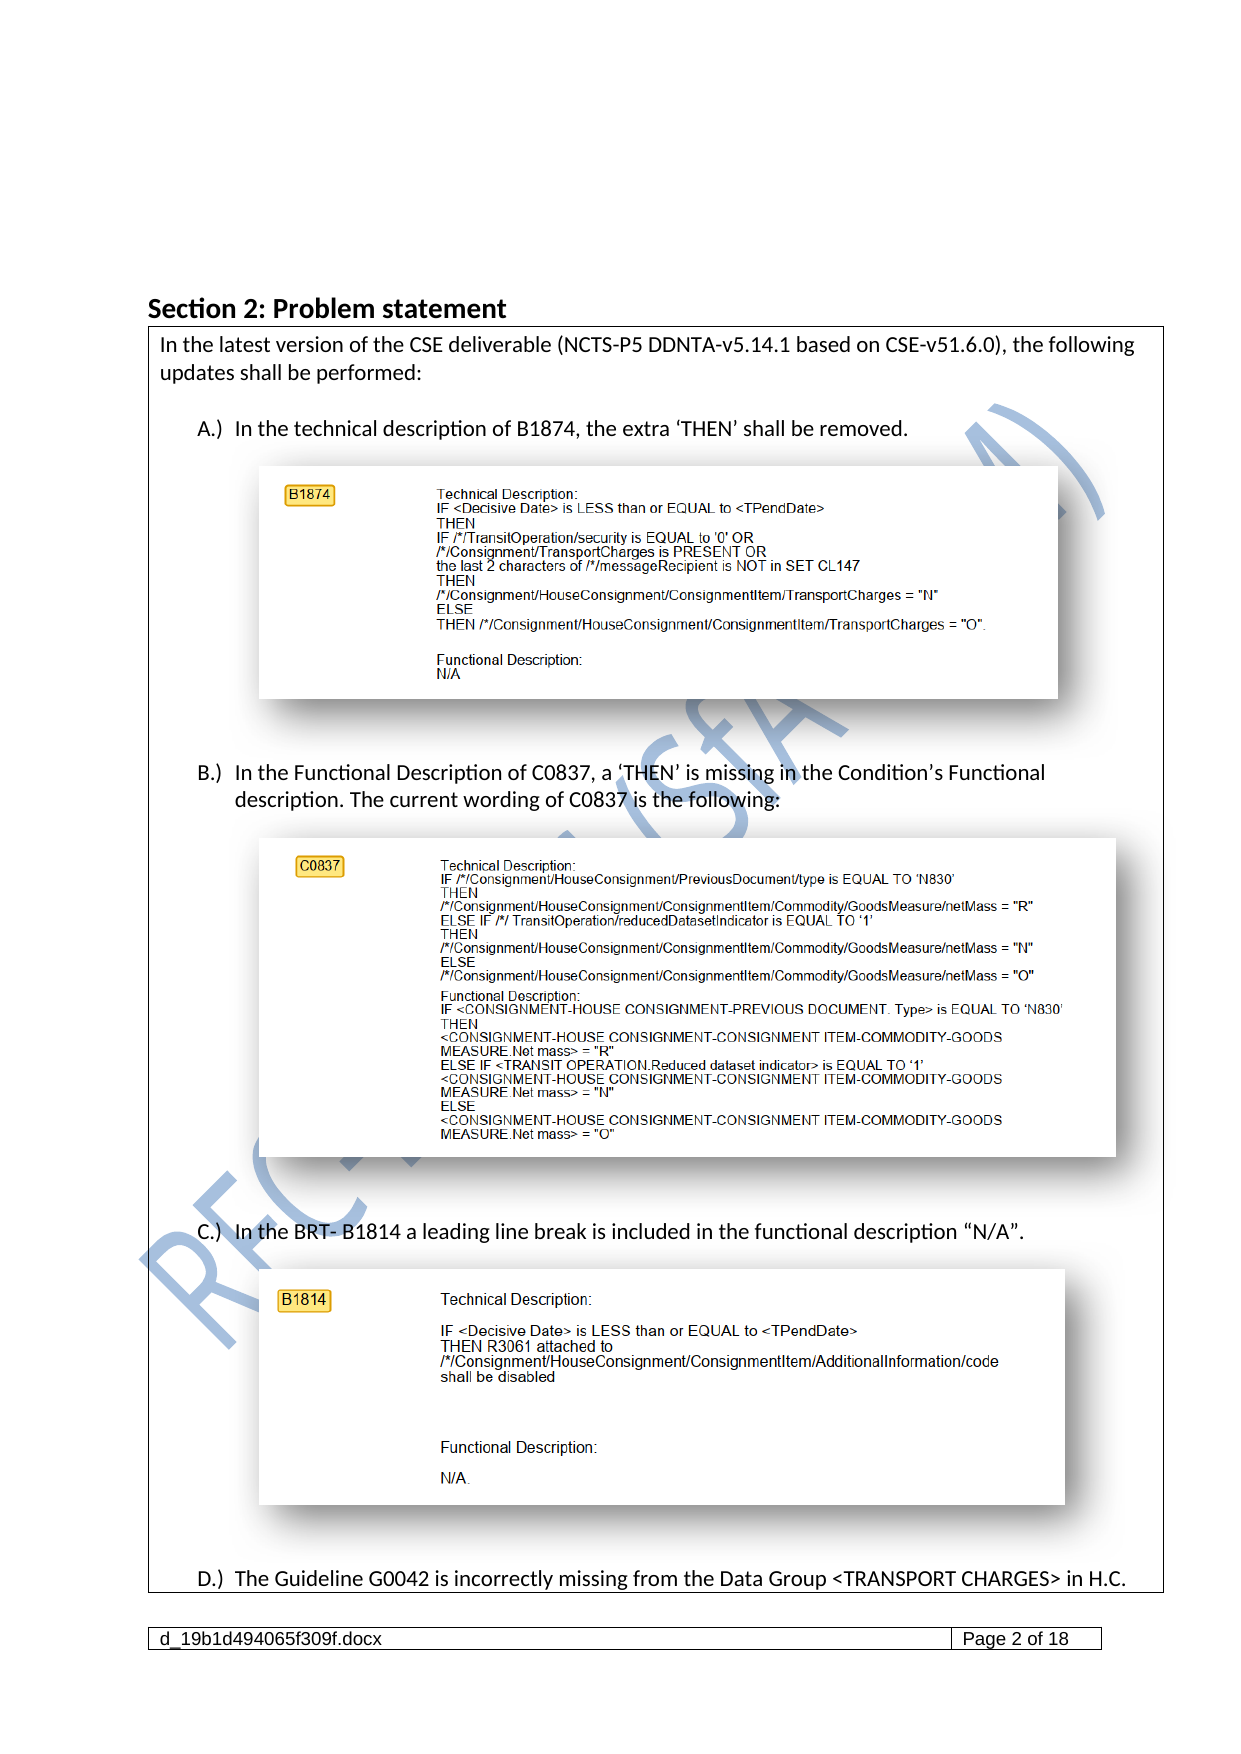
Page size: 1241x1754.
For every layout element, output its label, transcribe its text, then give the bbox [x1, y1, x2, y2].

text Section 2: Problem statement [148, 290, 1102, 326]
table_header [149, 327, 1163, 1592]
picture [259, 1269, 1065, 1505]
picture [259, 466, 1058, 699]
picture [259, 838, 1116, 1157]
